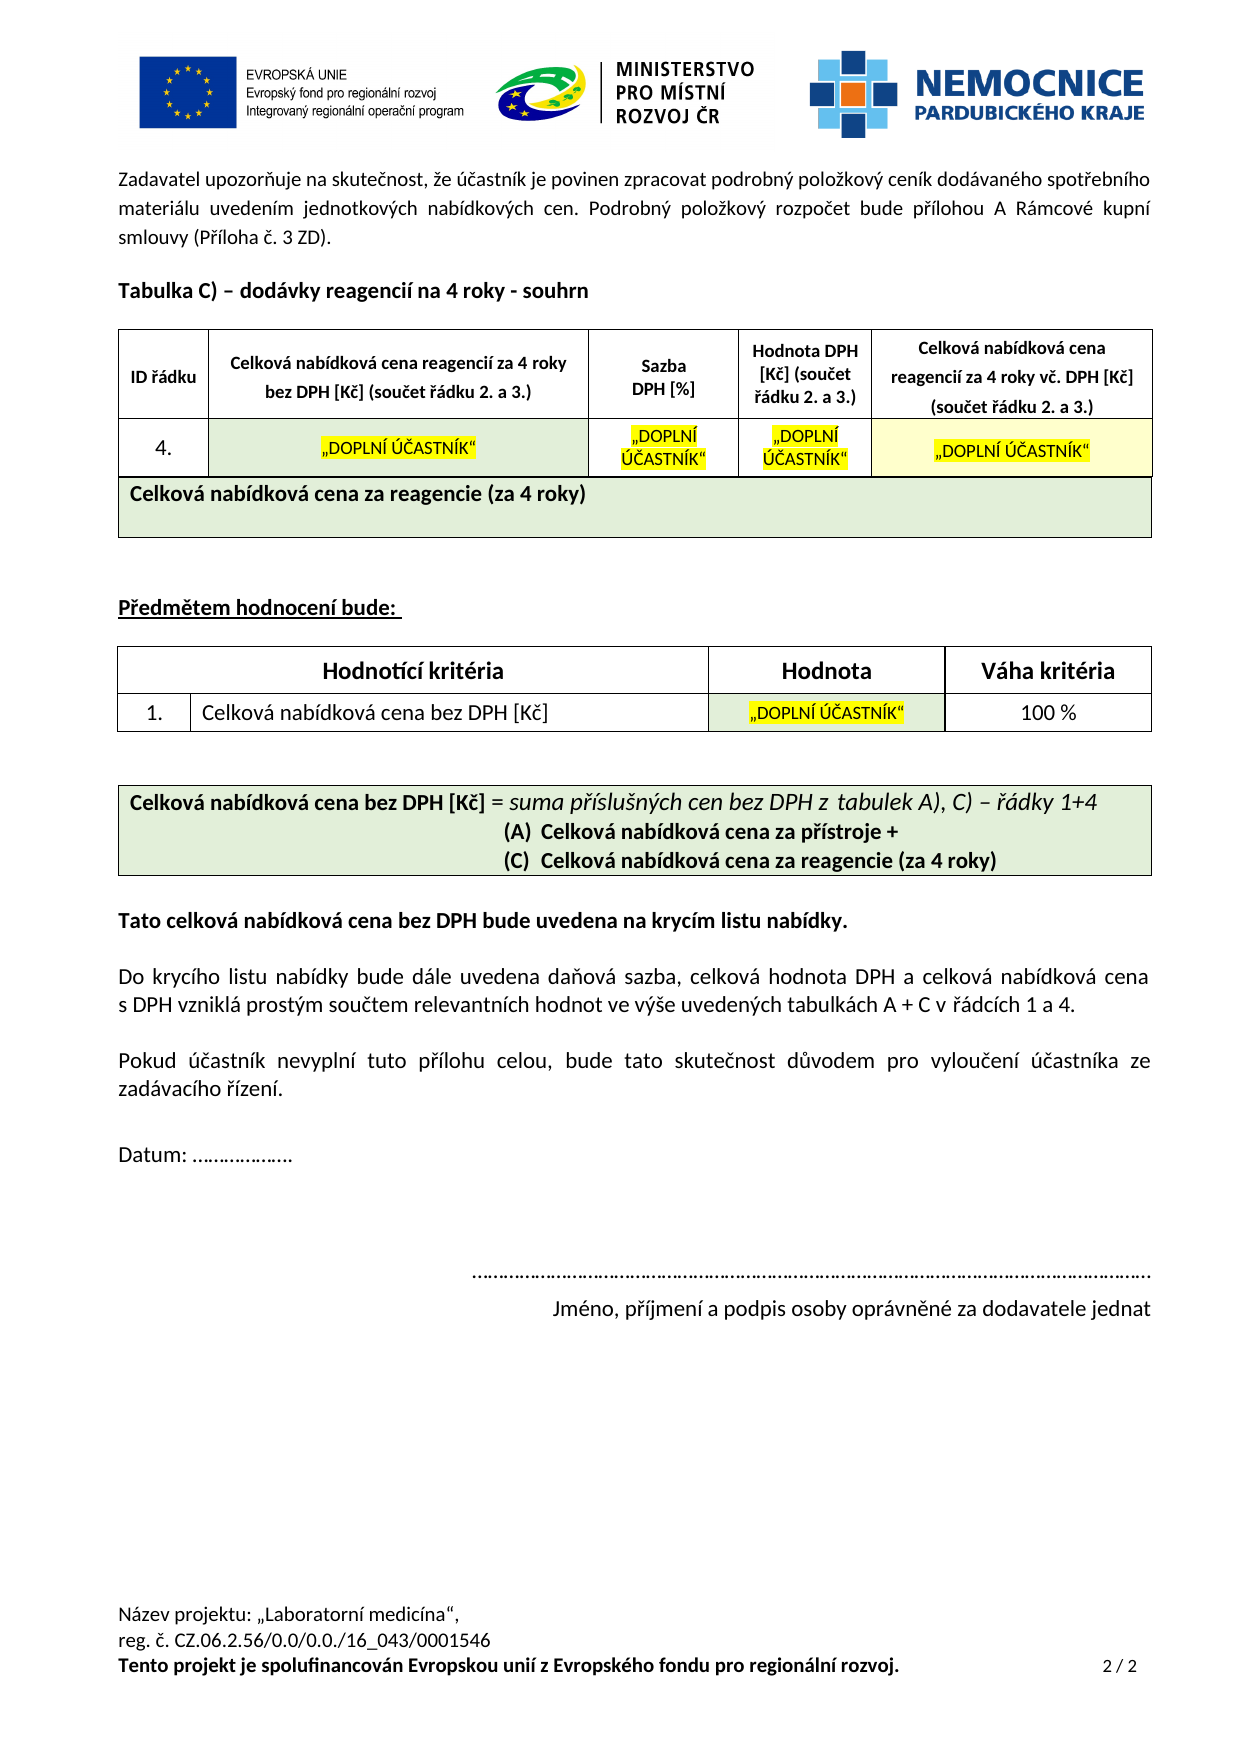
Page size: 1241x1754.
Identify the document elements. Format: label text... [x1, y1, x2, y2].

table_header Celková nabídková cena bez DPH [Kč] = suma příslušných cen bez DPH z tabulek A), C) – řádky 1+4 Celková nabídková cena za přístroje + Celková nabídková cena za reagencie (za 4 roky) [119, 786, 1151, 875]
table_cell Celková nabídková cena bez DPH [Kč] [191, 694, 708, 731]
table_header Celková nabídková cena za reagencie (za 4 roky) [119, 478, 1151, 537]
subtitle Jméno, příjmení a podpis osoby oprávněné za dodavatele jednat [118, 1294, 1152, 1322]
table_cell 100 % [946, 694, 1151, 731]
table_cell „DOPLNÍ ÚČASTNÍK“ [589, 419, 738, 476]
table_cell „DOPLNÍ ÚČASTNÍK“ [209, 419, 588, 476]
table_header Hodnota [709, 647, 944, 693]
table_header ID řádku [119, 330, 208, 418]
list Předmětem hodnocení bude: [118, 592, 1152, 621]
list Zadavatel upozorňuje na skutečnost, že účastník je povinen zpracovat podrobný položkový ceník dodávaného spotřebního materiálu uvedením jednotkových nabídkových cen. Podrobný položkový rozpočet bude přílohou A Rámcové kupní smlouvy (Příloha č. 3 ZD). [118, 162, 1152, 250]
table_header Váha kritéria [946, 647, 1151, 693]
table_cell „DOPLNÍ ÚČASTNÍK“ [739, 419, 871, 476]
table_cell „DOPLNÍ ÚČASTNÍK“ [709, 694, 944, 731]
table_cell „DOPLNÍ ÚČASTNÍK“ [872, 419, 1152, 476]
table_cell 4. [119, 419, 208, 476]
list Tato celková nabídková cena bez DPH bude uvedena na krycím listu nabídky. [118, 905, 1152, 934]
text Do krycího listu nabídky bude dále uvedena daňová sazba, celková hodnota DPH a celková nabídková cena s DPH vzniklá prostým součtem relevantních hodnot ve výše uvedených tabulkách A + C v řádcích 1 a 4. [118, 962, 1152, 1018]
text Pokud účastník nevyplní tuto přílohu celou, bude tato skutečnost důvodem pro vyloučení účastníka ze zadávacího řízení. [118, 1046, 1152, 1102]
table_header Celková nabídková cena reagencií za 4 roky bez DPH [Kč] (součet řádku 2. a 3.) [209, 330, 588, 418]
table_header Sazba DPH [%] [589, 330, 738, 418]
list Tabulka C) – dodávky reagencií na 4 roky - souhrn [118, 275, 1152, 304]
subtitle Datum: ………………. [118, 1141, 1152, 1169]
table_header Hodnota DPH [Kč] (součet řádku 2. a 3.) [739, 330, 871, 418]
picture [118, 32, 775, 152]
table_header Hodnotící kritéria [118, 647, 708, 693]
table_header Celková nabídková cena reagencií za 4 roky vč. DPH [Kč] (součet řádku 2. a 3.) [872, 330, 1152, 418]
table_cell 1. [118, 694, 190, 731]
subtitle ………………………………………………………………………………………………………………… [118, 1256, 1152, 1284]
picture [808, 49, 1144, 139]
